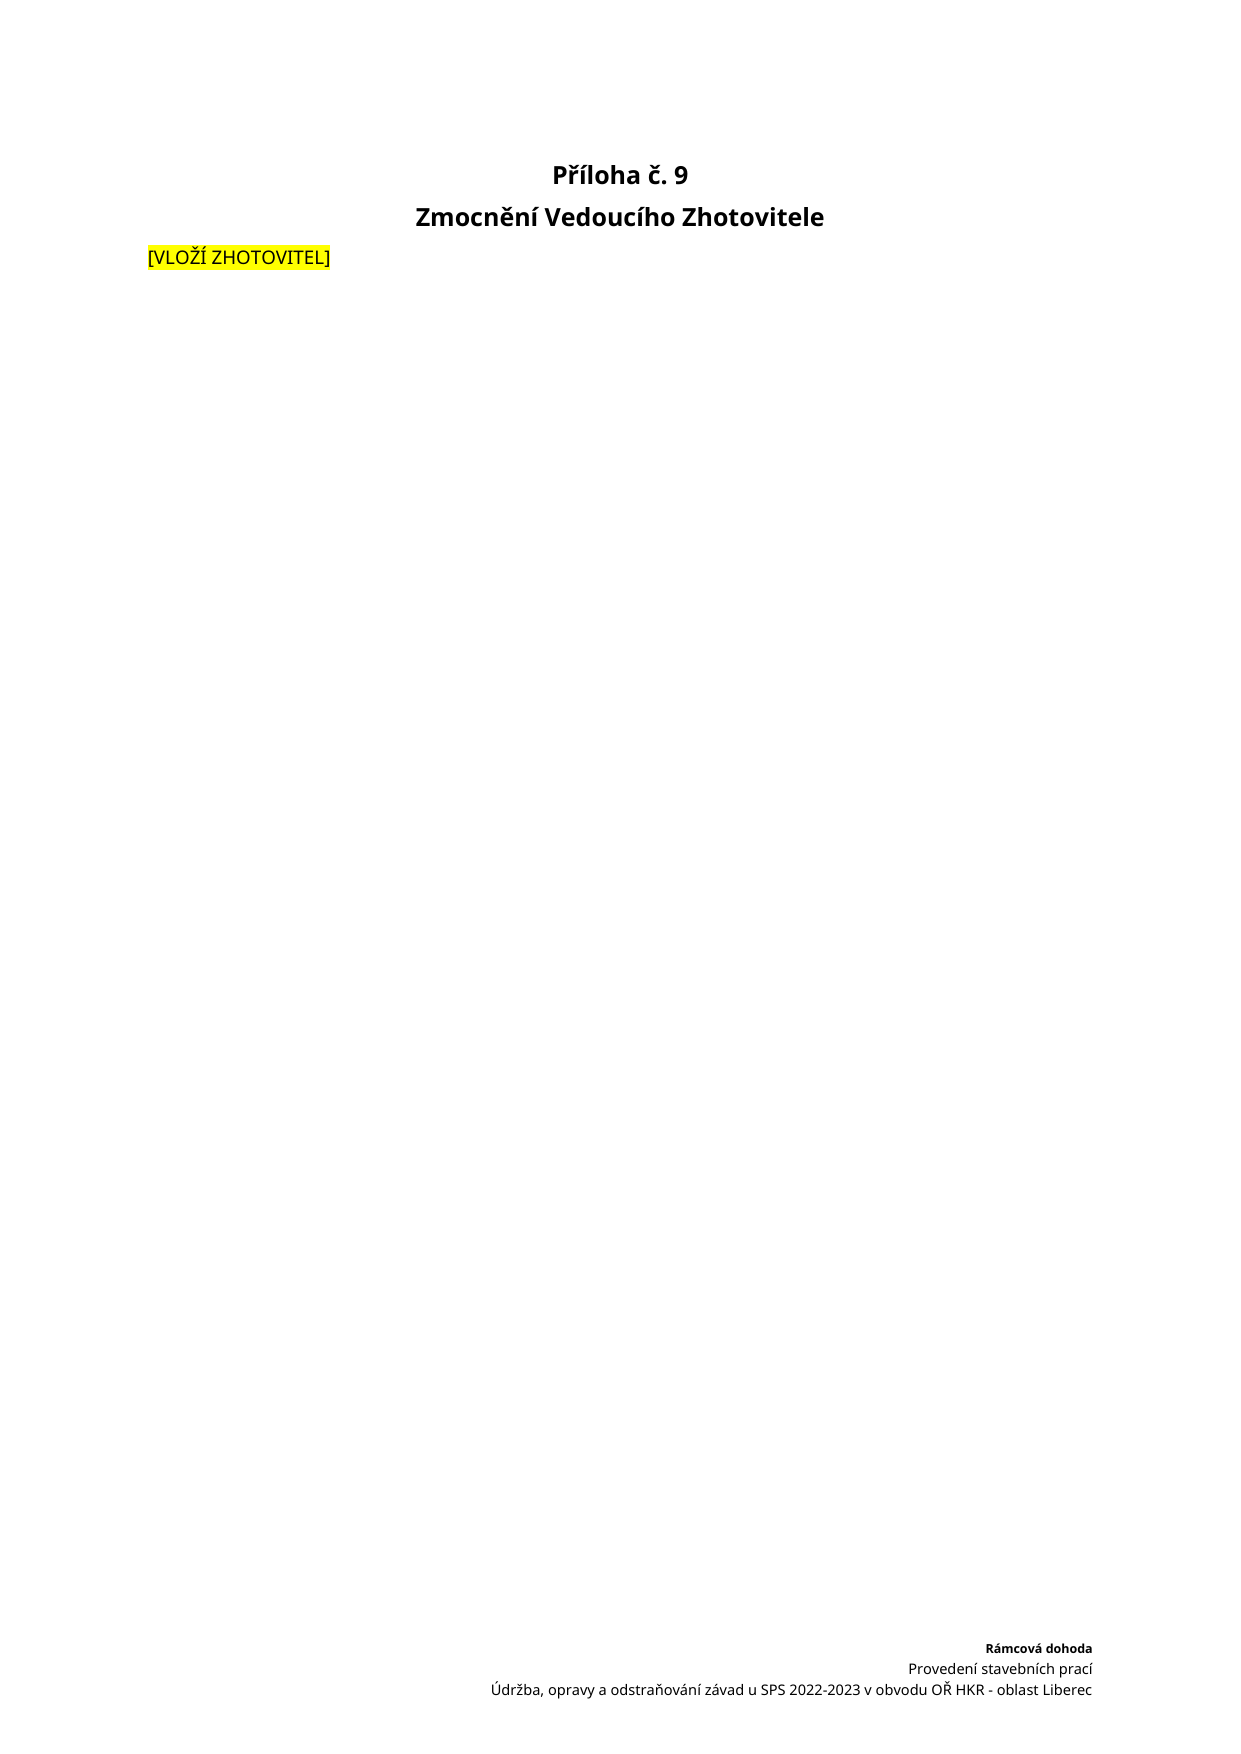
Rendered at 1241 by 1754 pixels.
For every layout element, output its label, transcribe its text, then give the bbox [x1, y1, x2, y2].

text Zmocnění Vedoucího Zhotovitele [148, 203, 1093, 232]
text Příloha č. 9 [148, 161, 1093, 190]
text [VLOŽÍ ZHOTOVITEL] [148, 244, 1093, 270]
